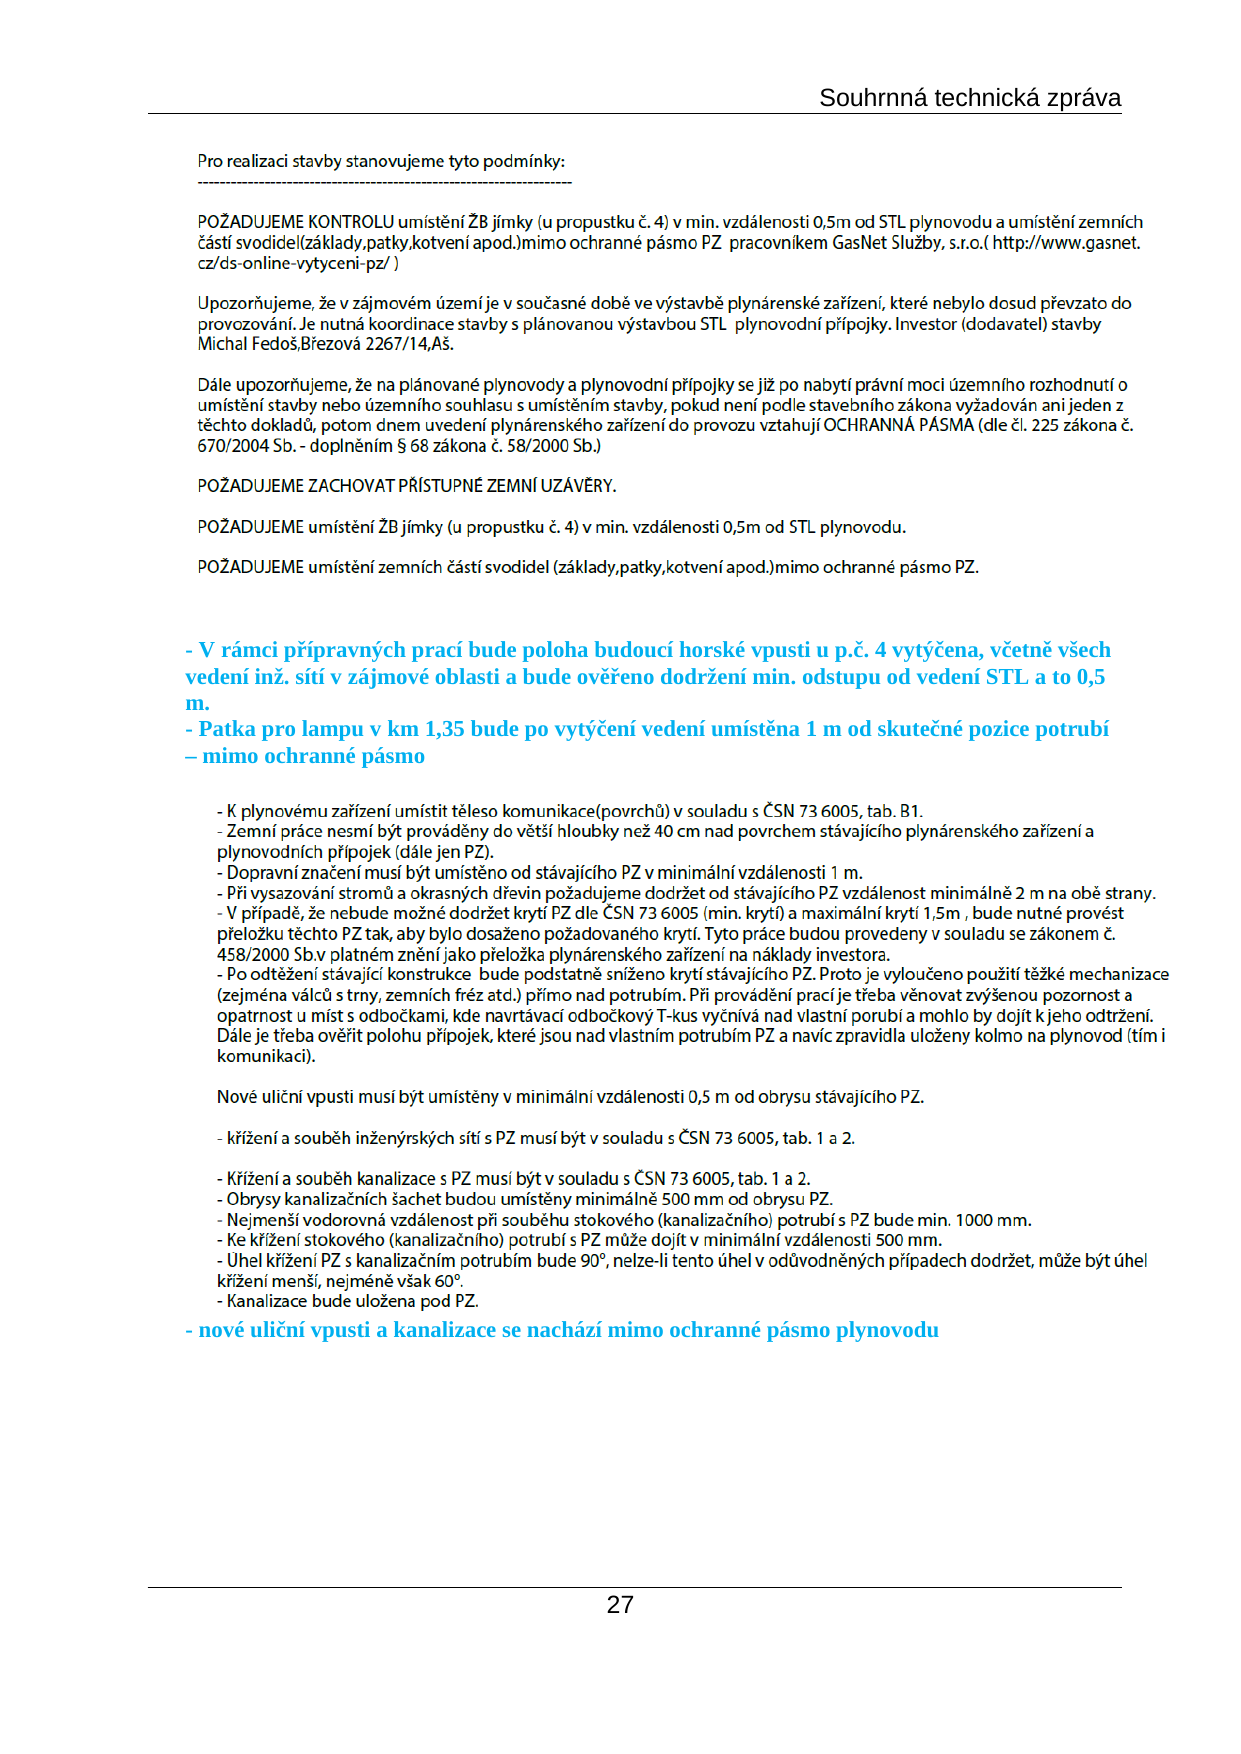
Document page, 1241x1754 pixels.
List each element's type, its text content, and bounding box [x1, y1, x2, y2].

text - V rámci přípravných prací bude poloha budoucí horské vpusti u p.č. 4 vytýčena, včetně všech vedení inž. sítí v zájmové oblasti a bude ověřeno dodržení min. odstupu od vedení STL a to 0,5 m. [185, 636, 1122, 715]
text - Patka pro lampu v km 1,35 bude po vytýčení vedení umístěna 1 m od skutečné pozice potrubí – mimo ochranné pásmo [185, 715, 1122, 768]
text - nové uliční vpusti a kanalizace se nachází mimo ochranné pásmo plynovodu [185, 1316, 1122, 1342]
